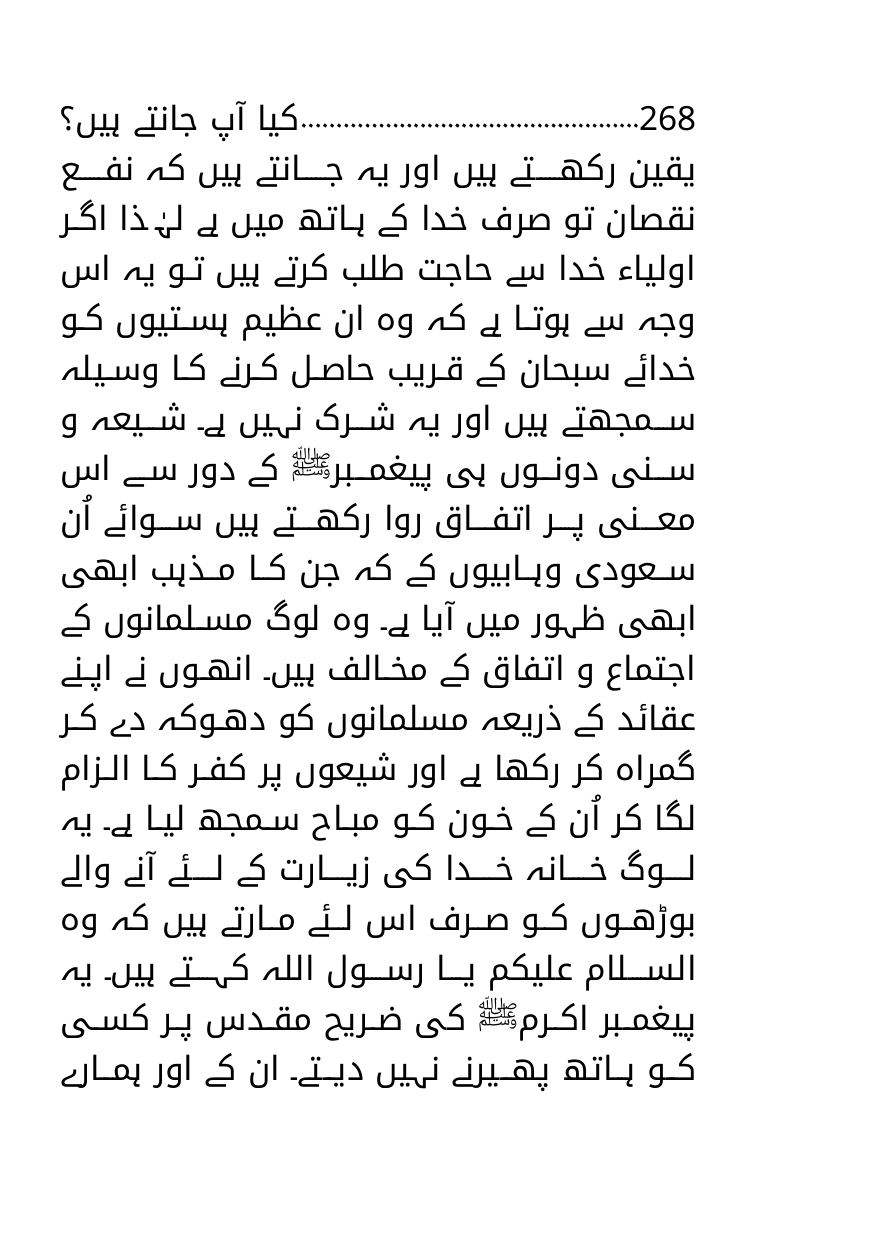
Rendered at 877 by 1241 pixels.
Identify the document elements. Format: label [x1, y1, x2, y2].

text [60, 140, 697, 1090]
